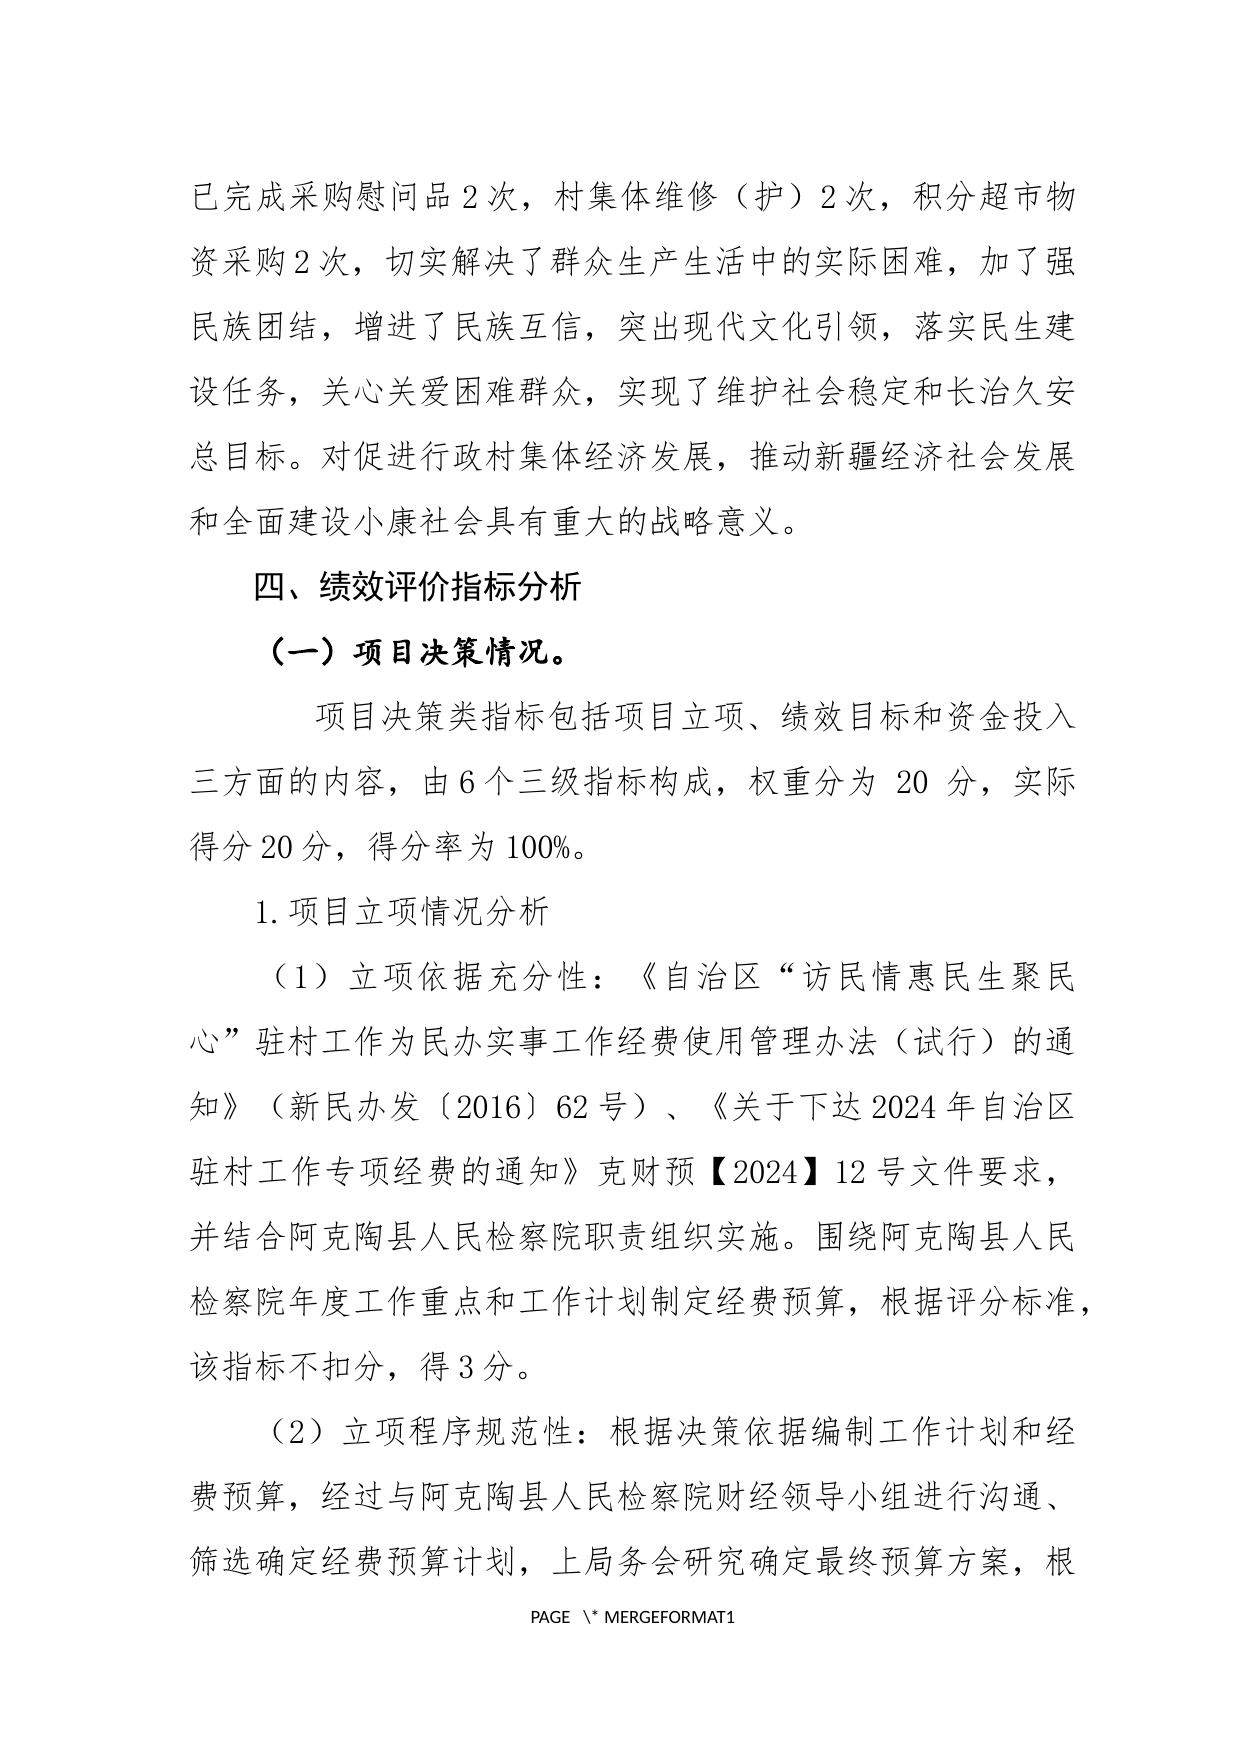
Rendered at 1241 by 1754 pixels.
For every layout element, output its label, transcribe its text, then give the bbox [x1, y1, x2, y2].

text 四、绩效评价指标分析 [187, 552, 1078, 617]
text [187, 682, 1078, 1592]
text （一）项目决策情况。 [187, 617, 1078, 682]
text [187, 162, 1078, 552]
